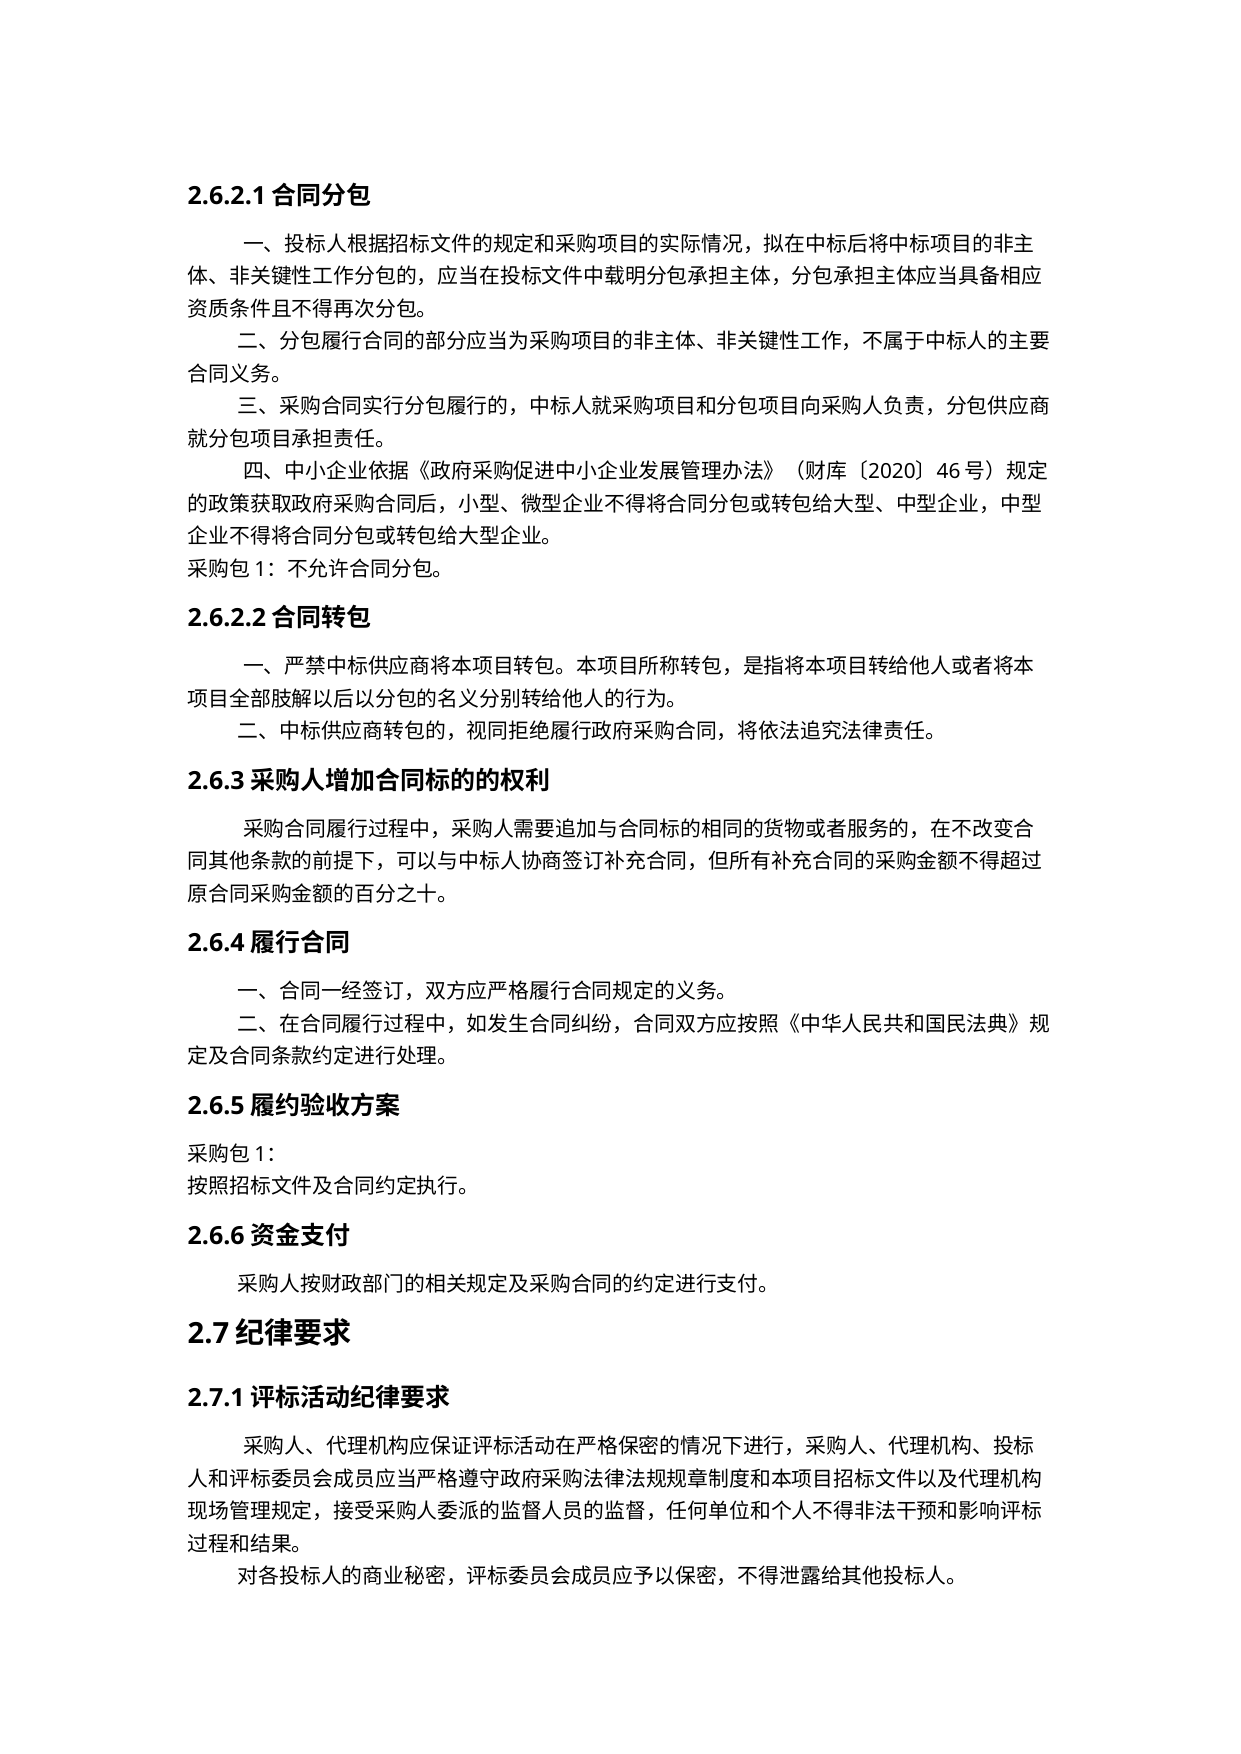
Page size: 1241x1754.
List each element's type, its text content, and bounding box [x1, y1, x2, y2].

text 按照招标文件及合同约定执行。 [187, 1169, 1053, 1202]
text 2.7.1评标活动纪律要求 [187, 1364, 1053, 1429]
text 三、采购合同实行分包履行的，中标人就采购项目和分包项目向采购人负责，分包供应商就分包项目承担责任。 [187, 389, 1053, 454]
text 2.6.2.2合同转包 [187, 584, 1053, 649]
text 二、在合同履行过程中，如发生合同纠纷，合同双方应按照《中华人民共和国民法典》规定及合同条款约定进行处理。 [187, 1007, 1053, 1072]
text 二、中标供应商转包的，视同拒绝履行政府采购合同，将依法追究法律责任。 [187, 714, 1053, 747]
text 2.6.2.1合同分包 [187, 162, 1053, 227]
text 四、中小企业依据《政府采购促进中小企业发展管理办法》（财库〔2020〕46号）规定的政策获取政府采购合同后，小型、微型企业不得将合同分包或转包给大型、中型企业，中型企业不得将合同分包或转包给大型企业。 [187, 454, 1053, 552]
text 一、投标人根据招标文件的规定和采购项目的实际情况，拟在中标后将中标项目的非主体、非关键性工作分包的，应当在投标文件中载明分包承担主体，分包承担主体应当具备相应资质条件且不得再次分包。 [187, 227, 1053, 324]
text 2.7纪律要求 [187, 1299, 1053, 1364]
text 2.6.4履行合同 [187, 909, 1053, 974]
text 采购合同履行过程中，采购人需要追加与合同标的相同的货物或者服务的，在不改变合同其他条款的前提下，可以与中标人协商签订补充合同，但所有补充合同的采购金额不得超过原合同采购金额的百分之十。 [187, 812, 1053, 909]
text 2.6.6资金支付 [187, 1202, 1053, 1267]
text 对各投标人的商业秘密，评标委员会成员应予以保密，不得泄露给其他投标人。 [187, 1559, 1053, 1592]
text 采购包1：不允许合同分包。 [187, 552, 1053, 584]
text 二、分包履行合同的部分应当为采购项目的非主体、非关键性工作，不属于中标人的主要合同义务。 [187, 324, 1053, 389]
text 采购人、代理机构应保证评标活动在严格保密的情况下进行，采购人、代理机构、投标人和评标委员会成员应当严格遵守政府采购法律法规规章制度和本项目招标文件以及代理机构现场管理规定，接受采购人委派的监督人员的监督，任何单位和个人不得非法干预和影响评标过程和结果。 [187, 1429, 1053, 1559]
text 采购包1： [187, 1137, 1053, 1169]
text 2.6.5履约验收方案 [187, 1072, 1053, 1137]
text 采购人按财政部门的相关规定及采购合同的约定进行支付。 [187, 1267, 1053, 1299]
text 2.6.3采购人增加合同标的的权利 [187, 747, 1053, 812]
text 一、合同一经签订，双方应严格履行合同规定的义务。 [187, 974, 1053, 1007]
text 一、严禁中标供应商将本项目转包。本项目所称转包，是指将本项目转给他人或者将本项目全部肢解以后以分包的名义分别转给他人的行为。 [187, 649, 1053, 714]
